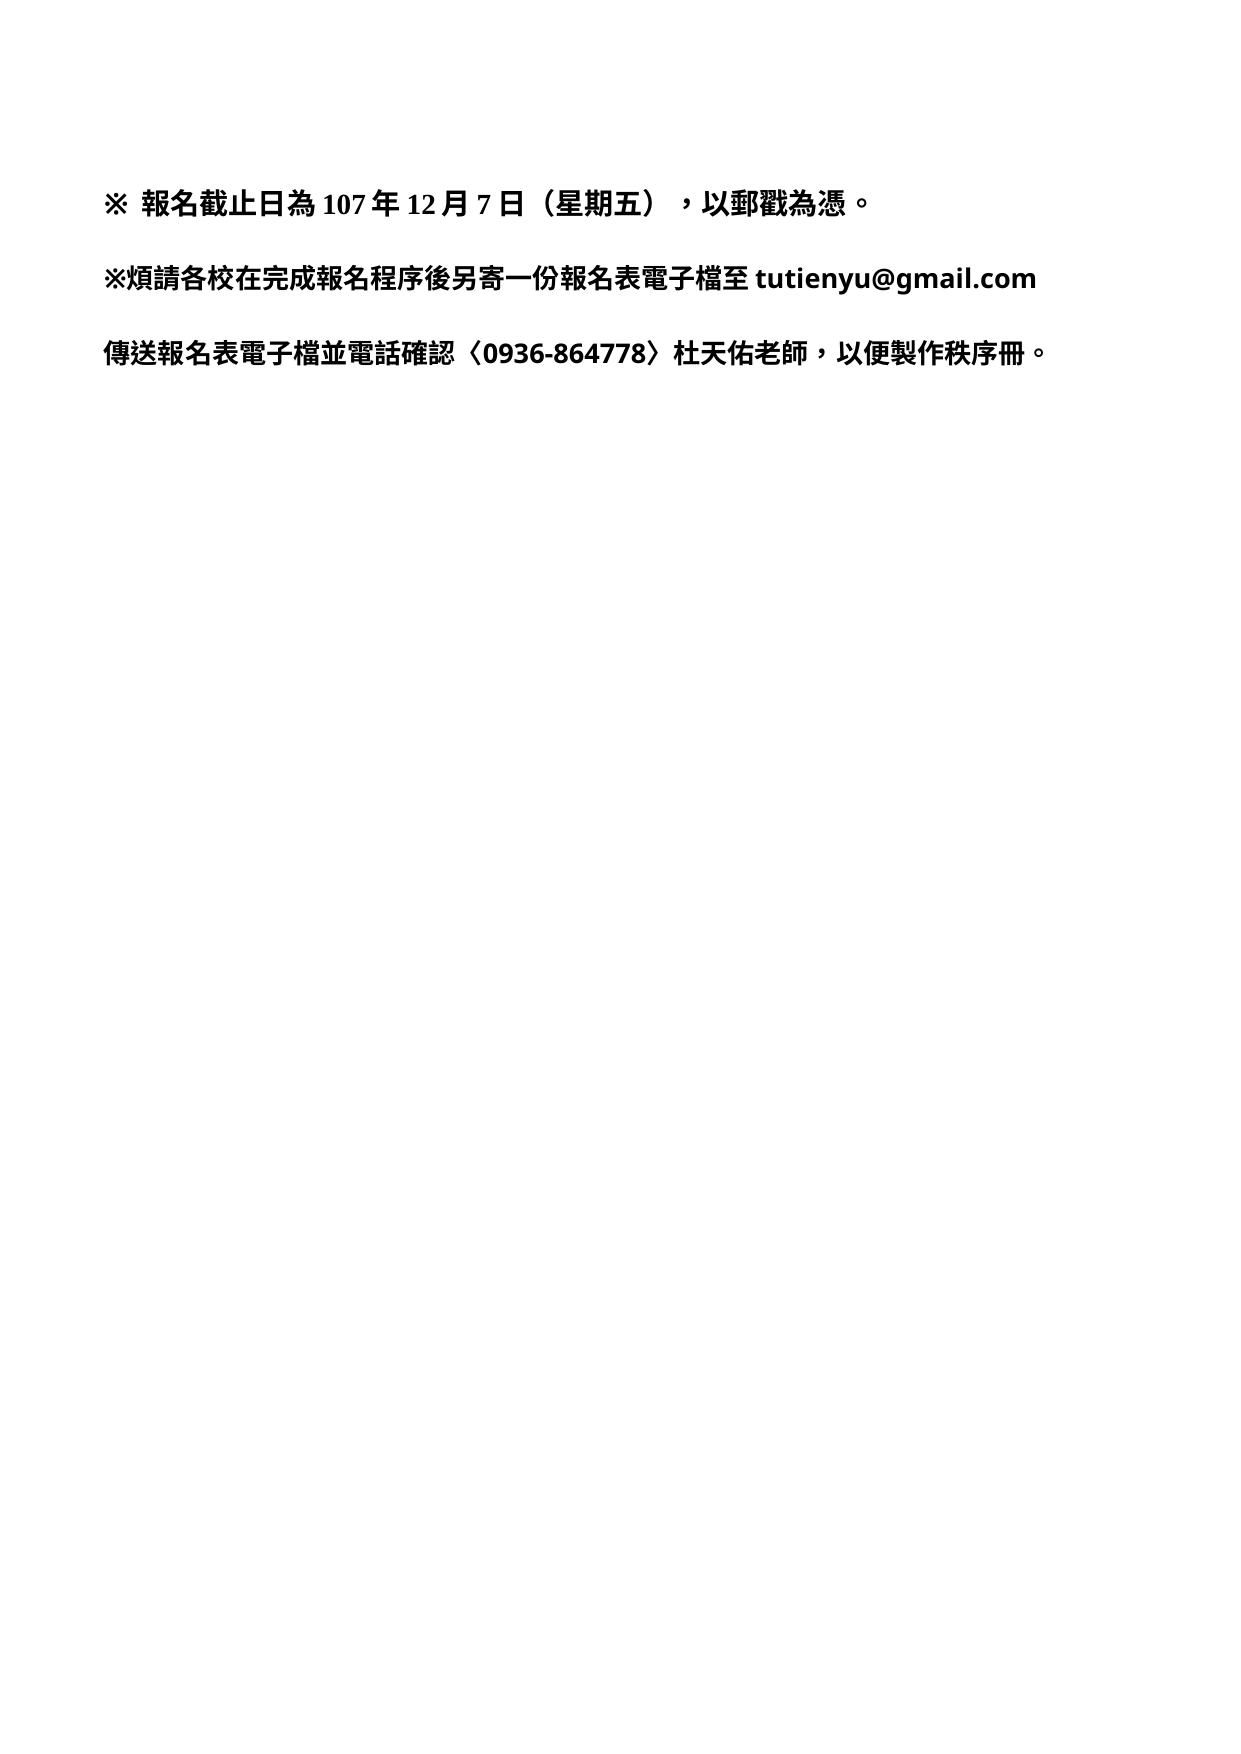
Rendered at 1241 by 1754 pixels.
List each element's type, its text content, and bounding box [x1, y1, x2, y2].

text 傳送報名表電子檔並電話確認〈0936-864778〉杜天佑老師，以便製作秩序冊。 [103, 314, 1152, 389]
list 報名截止日為107年12月7日（星期五），以郵戳為憑。 [103, 164, 1152, 239]
text ※煩請各校在完成報名程序後另寄一份報名表電子檔至tutienyu@gmail.com [103, 239, 1152, 314]
